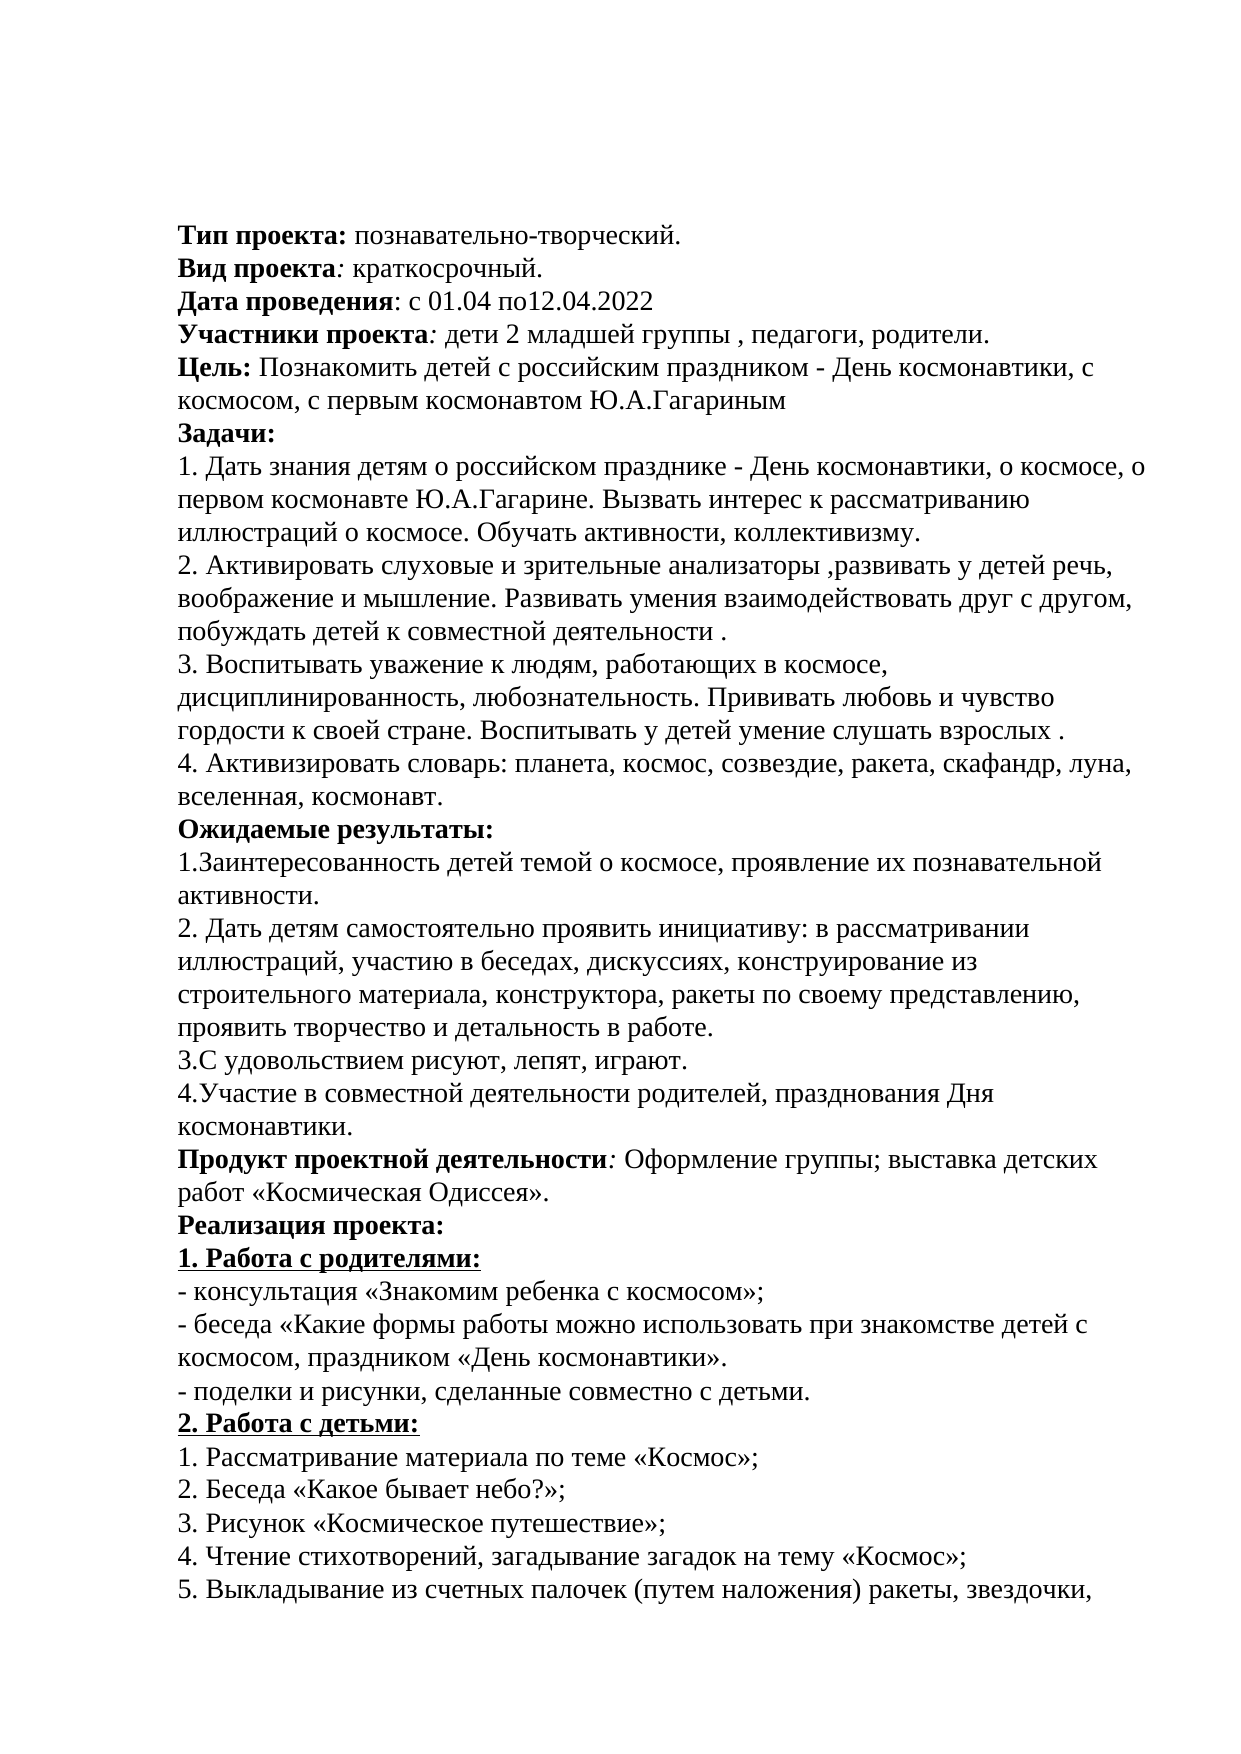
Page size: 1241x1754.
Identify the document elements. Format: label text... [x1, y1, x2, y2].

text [177, 283, 1152, 1604]
text Тип проекта: познавательно-творческий. Вид проекта: краткосрочный. [177, 217, 1152, 283]
